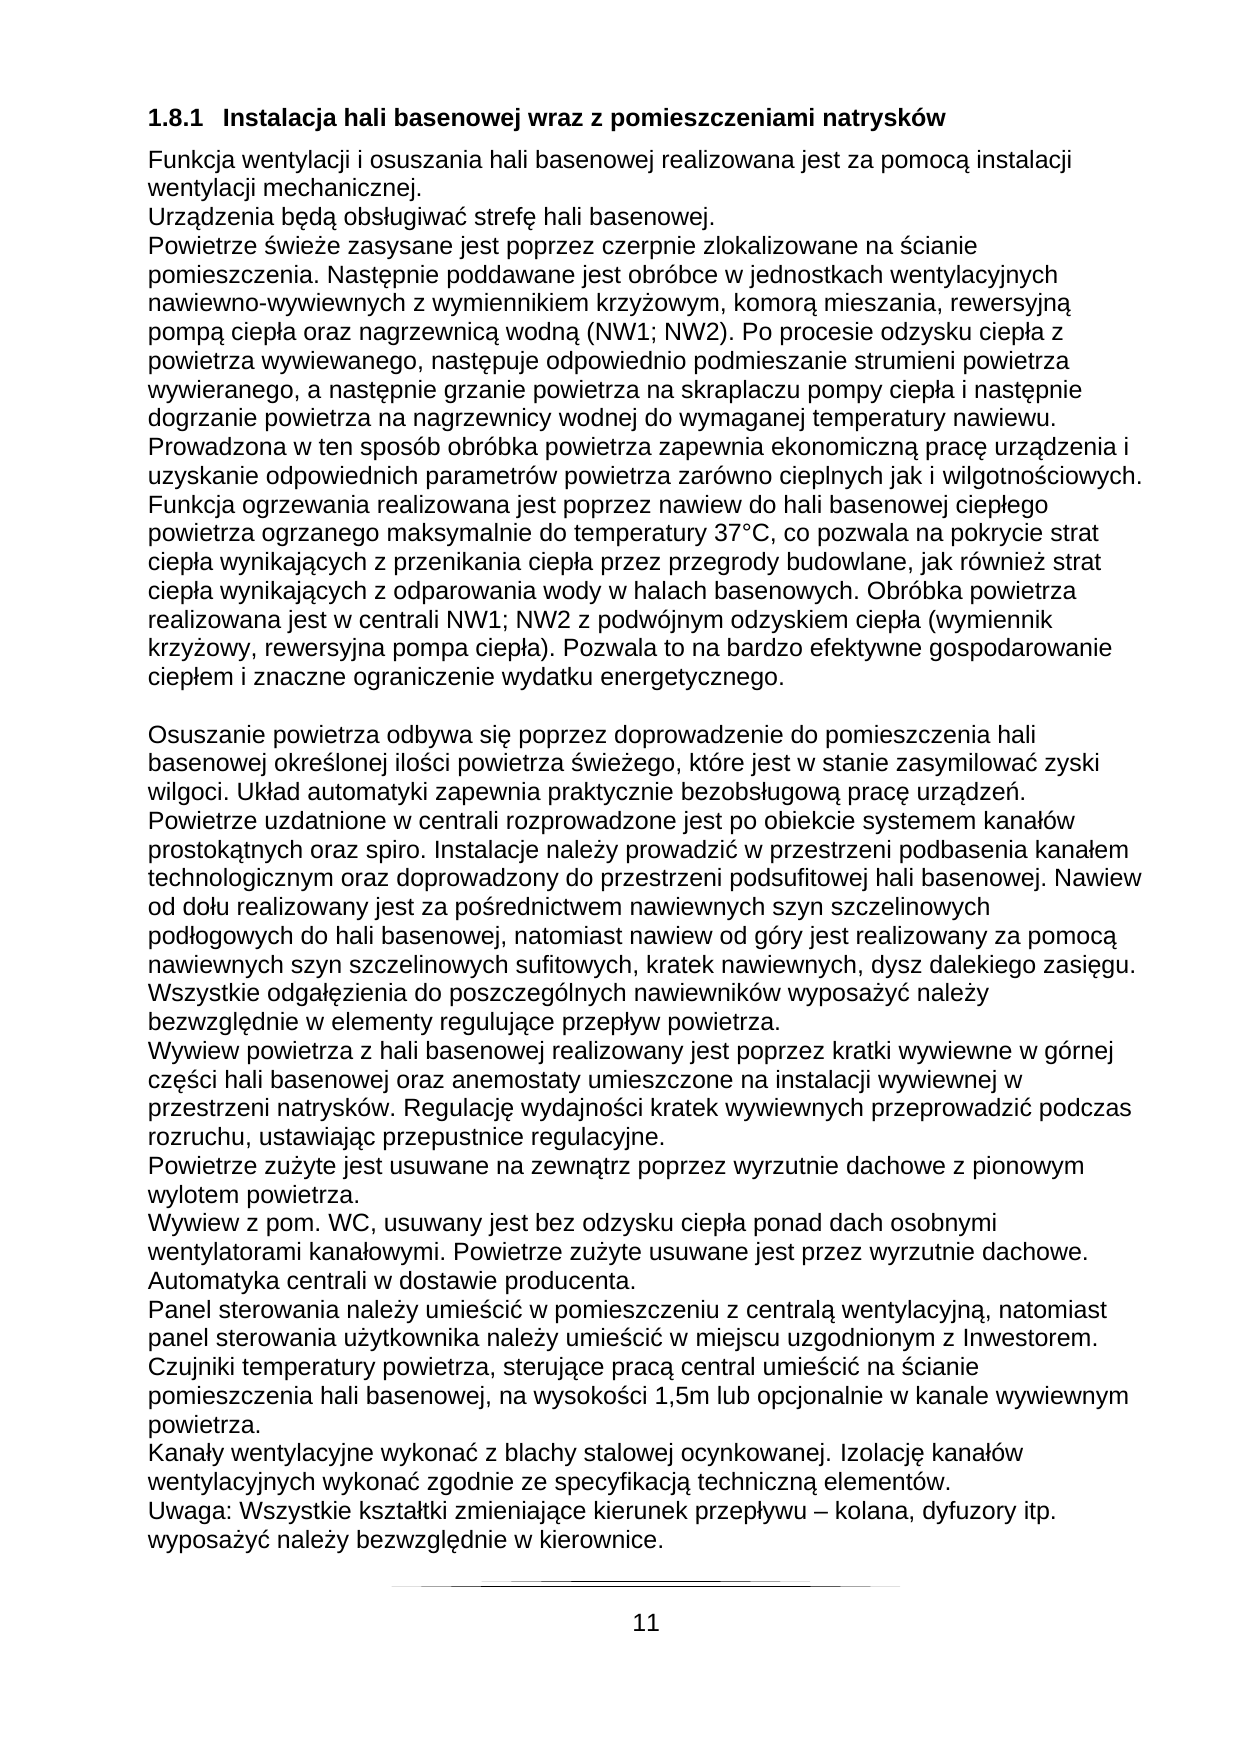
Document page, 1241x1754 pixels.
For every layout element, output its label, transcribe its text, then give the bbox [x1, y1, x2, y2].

text Funkcja wentylacji i osuszania hali basenowej realizowana jest za pomocą instalacji wentylacji mechanicznej. [148, 145, 1144, 202]
text Powietrze uzdatnione w centrali rozprowadzone jest po obiekcie systemem kanałów prostokątnych oraz spiro. Instalacje należy prowadzić w przestrzeni podbasenia kanałem technologicznym oraz doprowadzony do przestrzeni podsufitowej hali basenowej. Nawiew od dołu realizowany jest za pośrednictwem nawiewnych szyn szczelinowych podłogowych do hali basenowej, natomiast nawiew od góry jest realizowany za pomocą nawiewnych szyn szczelinowych sufitowych, kratek nawiewnych, dysz dalekiego zasięgu. Wszystkie odgałęzienia do poszczególnych nawiewników wyposażyć należy bezwzględnie w elementy regulujące przepływ powietrza. [148, 806, 1144, 1036]
subtitle Instalacja hali basenowej wraz z pomieszczeniami natrysków [148, 103, 1144, 132]
text Panel sterowania należy umieścić w pomieszczeniu z centralą wentylacyjną, natomiast panel sterowania użytkownika należy umieścić w miejscu uzgodnionym z Inwestorem. Czujniki temperatury powietrza, sterujące pracą central umieścić na ścianie pomieszczenia hali basenowej, na wysokości 1,5m lub opcjonalnie w kanale wywiewnym powietrza. [148, 1295, 1144, 1438]
text Wywiew powietrza z hali basenowej realizowany jest poprzez kratki wywiewne w górnej części hali basenowej oraz anemostaty umieszczone na instalacji wywiewnej w przestrzeni natrysków. Regulację wydajności kratek wywiewnych przeprowadzić podczas rozruchu, ustawiając przepustnice regulacyjne. [148, 1036, 1144, 1151]
text Uwaga: Wszystkie kształtki zmieniające kierunek przepływu – kolana, dyfuzory itp. wyposażyć należy bezwzględnie w kierownice. [148, 1496, 1144, 1553]
text Kanały wentylacyjne wykonać z blachy stalowej ocynkowanej. Izolację kanałów wentylacyjnych wykonać zgodnie ze specyfikacją techniczną elementów. [148, 1438, 1144, 1496]
text Wywiew z pom. WC, usuwany jest bez odzysku ciepła ponad dach osobnymi wentylatorami kanałowymi. Powietrze zużyte usuwane jest przez wyrzutnie dachowe. [148, 1208, 1144, 1266]
text Urządzenia będą obsługiwać strefę hali basenowej. [148, 202, 1144, 231]
text Powietrze świeże zasysane jest poprzez czerpnie zlokalizowane na ścianie pomieszczenia. Następnie poddawane jest obróbce w jednostkach wentylacyjnych nawiewno-wywiewnych z wymiennikiem krzyżowym, komorą mieszania, rewersyjną pompą ciepła oraz nagrzewnicą wodną (NW1; NW2). Po procesie odzysku ciepła z powietrza wywiewanego, następuje odpowiednio podmieszanie strumieni powietrza wywieranego, a następnie grzanie powietrza na skraplaczu pompy ciepła i następnie dogrzanie powietrza na nagrzewnicy wodnej do wymaganej temperatury nawiewu. Prowadzona w ten sposób obróbka powietrza zapewnia ekonomiczną pracę urządzenia i uzyskanie odpowiednich parametrów powietrza zarówno cieplnych jak i wilgotnościowych. [148, 231, 1144, 490]
text Automatyka centrali w dostawie producenta. [148, 1266, 1144, 1295]
text Funkcja ogrzewania realizowana jest poprzez nawiew do hali basenowej ciepłego powietrza ogrzanego maksymalnie do temperatury 37°C, co pozwala na pokrycie strat ciepła wynikających z przenikania ciepła przez przegrody budowlane, jak również strat ciepła wynikających z odparowania wody w halach basenowych. Obróbka powietrza realizowana jest w centrali NW1; NW2 z podwójnym odzyskiem ciepła (wymiennik krzyżowy, rewersyjna pompa ciepła). Pozwala to na bardzo efektywne gospodarowanie ciepłem i znaczne ograniczenie wydatku energetycznego. [148, 490, 1144, 691]
text Osuszanie powietrza odbywa się poprzez doprowadzenie do pomieszczenia hali basenowej określonej ilości powietrza świeżego, które jest w stanie zasymilować zyski wilgoci. Układ automatyki zapewnia praktycznie bezobsługową pracę urządzeń. [148, 720, 1144, 806]
text Powietrze zużyte jest usuwane na zewnątrz poprzez wyrzutnie dachowe z pionowym wylotem powietrza. [148, 1151, 1144, 1208]
